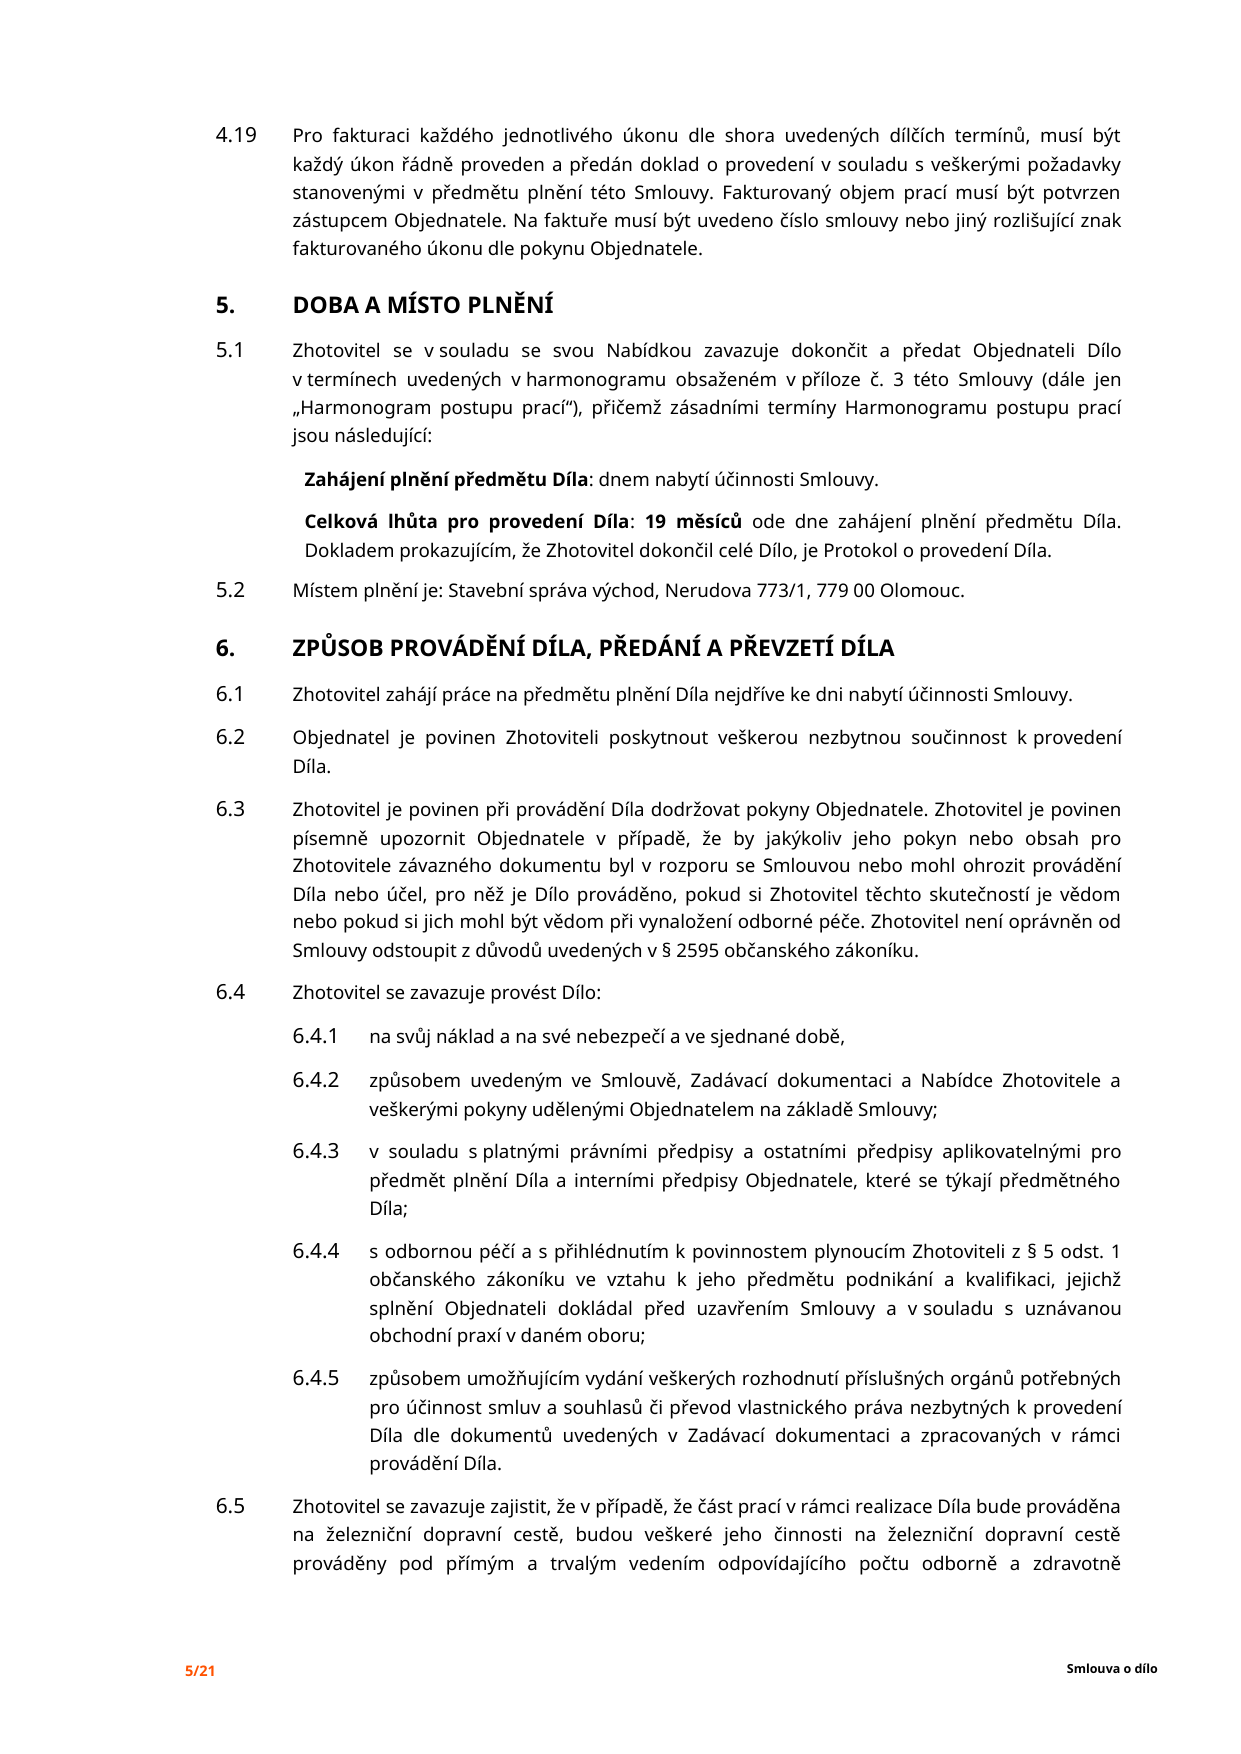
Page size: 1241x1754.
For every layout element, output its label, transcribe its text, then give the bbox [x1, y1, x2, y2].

list Zhotovitel se v souladu se svou Nabídkou zavazuje dokončit a předat Objednateli Dílo v termínech uvedených v harmonogramu obsaženém v příloze č. 3 této Smlouvy (dále jen „Harmonogram postupu prací“), přičemž zásadními termíny Harmonogramu postupu prací jsou následující: [216, 336, 1122, 448]
list Pro fakturaci každého jednotlivého úkonu dle shora uvedených dílčích termínů, musí být každý úkon řádně proveden a předán doklad o provedení v souladu s veškerými požadavky stanovenými v předmětu plnění této Smlouvy. Fakturovaný objem prací musí být potvrzen zástupcem Objednatele. Na faktuře musí být uvedeno číslo smlouvy nebo jiný rozlišující znak fakturovaného úkonu dle pokynu Objednatele. [216, 121, 1122, 261]
list Zahájení plnění předmětu Díla: dnem nabytí účinnosti Smlouvy. [304, 463, 1122, 492]
list s odbornou péčí a s přihlédnutím k povinnostem plynoucím Zhotoviteli z § 5 odst. 1 občanského zákoníku ve vztahu k jeho předmětu podnikání a kvalifikaci, jejichž splnění Objednateli dokládal před uzavřením Smlouvy a v souladu s uznávanou obchodní praxí v daném oboru; [292, 1236, 1122, 1348]
list způsobem umožňujícím vydání veškerých rozhodnutí příslušných orgánů potřebných pro účinnost smluv a souhlasů či převod vlastnického práva nezbytných k provedení Díla dle dokumentů uvedených v Zadávací dokumentaci a zpracovaných v rámci provádění Díla. [292, 1363, 1122, 1476]
list v souladu s platnými právními předpisy a ostatními předpisy aplikovatelnými pro předmět plnění Díla a interními předpisy Objednatele, které se týkají předmětného Díla; [292, 1136, 1122, 1221]
list Zhotovitel zahájí práce na předmětu plnění Díla nejdříve ke dni nabytí účinnosti Smlouvy. [216, 679, 1122, 707]
list způsobem uvedeným ve Smlouvě, Zadávací dokumentaci a Nabídce Zhotovitele a veškerými pokyny udělenými Objednatelem na základě Smlouvy; [292, 1065, 1122, 1121]
list Zhotovitel je povinen při provádění Díla dodržovat pokyny Objednatele. Zhotovitel je povinen písemně upozornit Objednatele v případě, že by jakýkoliv jeho pokyn nebo obsah pro Zhotovitele závazného dokumentu byl v rozporu se Smlouvou nebo mohl ohrozit provádění Díla nebo účel, pro něž je Dílo prováděno, pokud si Zhotovitel těchto skutečností je vědom nebo pokud si jich mohl být vědom při vynaložení odborné péče. Zhotovitel není oprávněn od Smlouvy odstoupit z důvodů uvedených v § 2595 občanského zákoníku. [216, 794, 1122, 962]
list Objednatel je povinen Zhotoviteli poskytnout veškerou nezbytnou součinnost k provedení Díla. [216, 722, 1122, 779]
text způsob provádění díla, předání a převzetí díla [216, 632, 1122, 663]
list Celková lhůta pro provedení Díla: 19 měsíců ode dne zahájení plnění předmětu Díla. Dokladem prokazujícím, že Zhotovitel dokončil celé Dílo, je Protokol o provedení Díla. [304, 505, 1122, 563]
list na svůj náklad a na své nebezpečí a ve sjednané době, [292, 1021, 1122, 1049]
list Místem plnění je: Stavební správa východ, Nerudova 773/1, 779 00 Olomouc. [216, 576, 1122, 604]
list Zhotovitel se zavazuje provést Dílo: [216, 977, 1122, 1006]
text doba a místo plnění [216, 289, 1122, 320]
